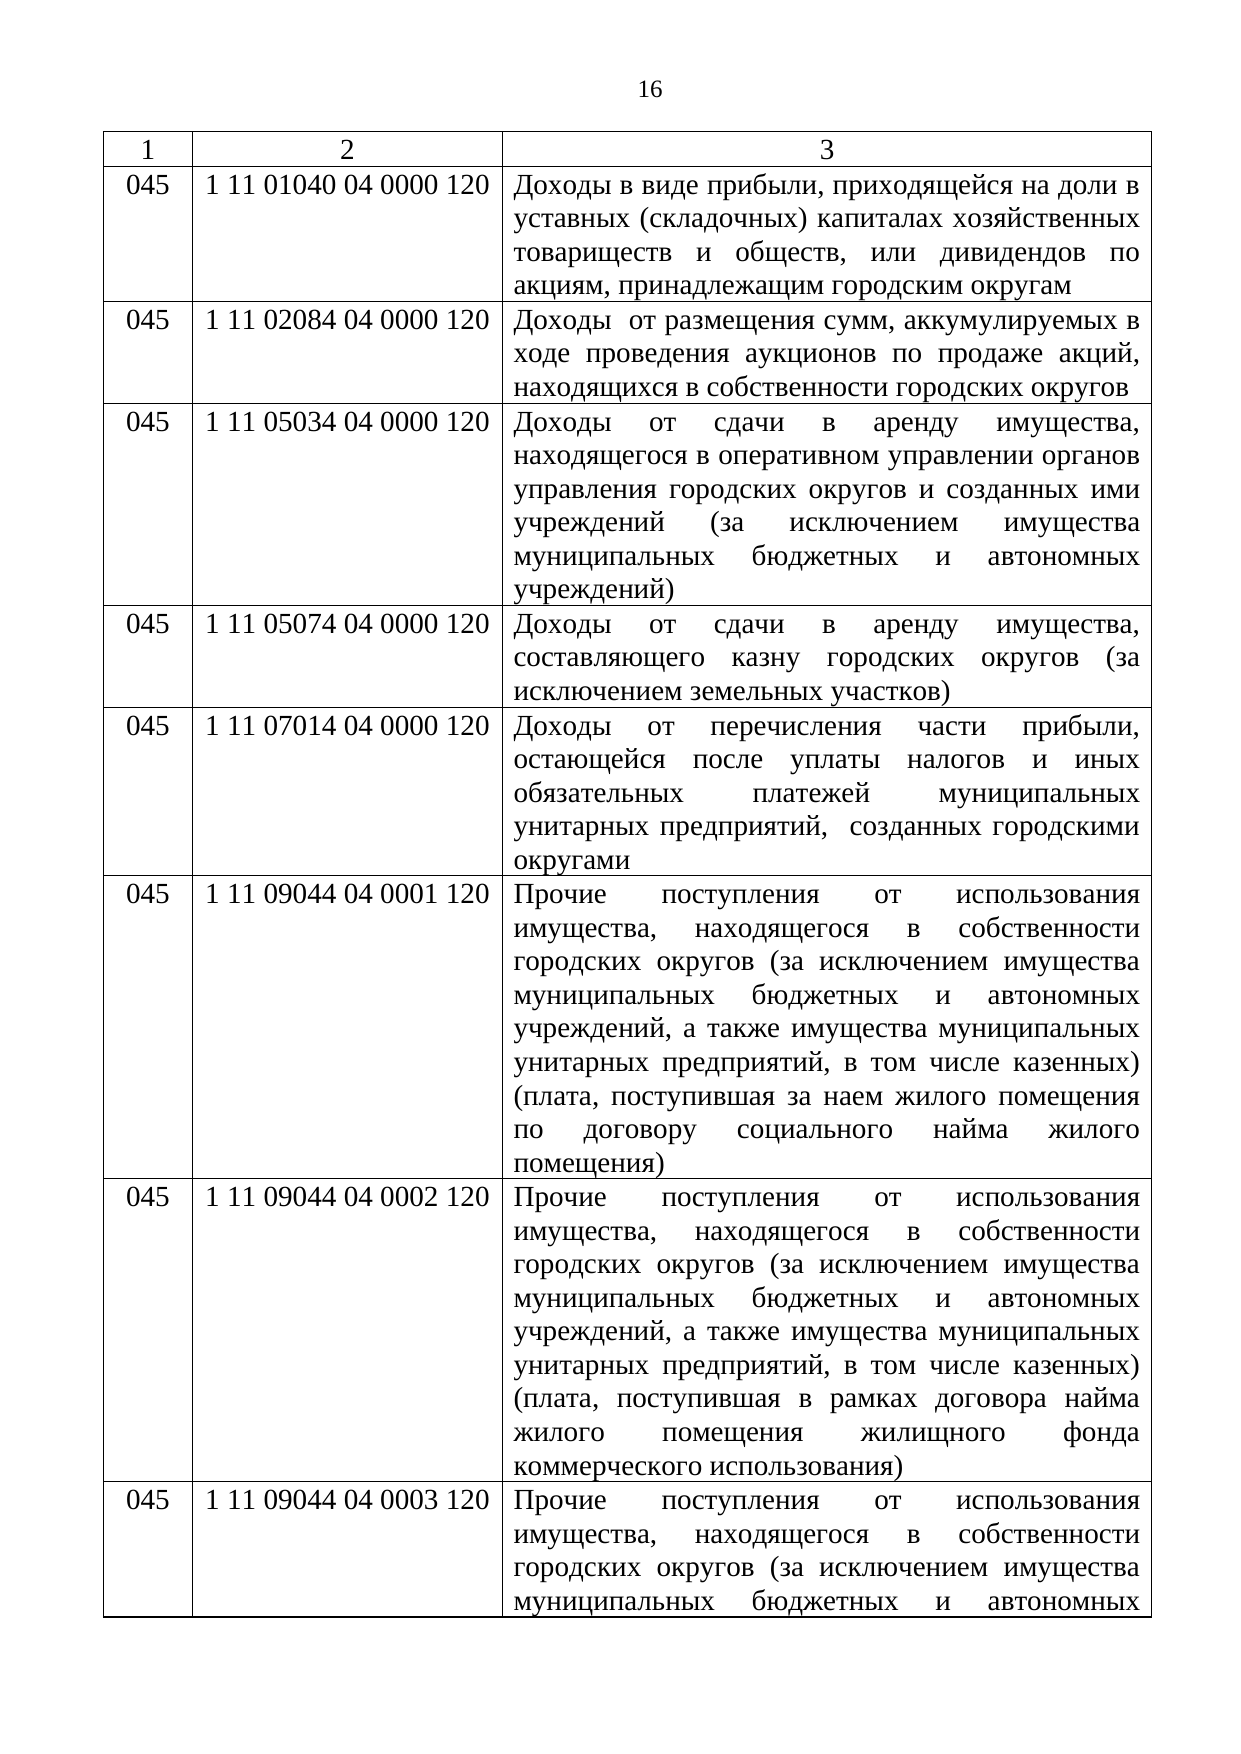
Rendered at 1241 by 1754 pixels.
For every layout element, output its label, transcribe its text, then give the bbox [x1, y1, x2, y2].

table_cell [503, 1482, 1151, 1616]
table_cell 1 11 05074 04 0000 120 [193, 606, 502, 707]
table_cell 045 [104, 167, 192, 301]
table_cell 045 [104, 302, 192, 403]
table_cell Доходы от сдачи в аренду имущества, составляющего казну городских округов (за исключением земельных участков) [503, 606, 1151, 707]
table_cell 1 11 02084 04 0000 120 [193, 302, 502, 403]
table_cell 1 11 07014 04 0000 120 [193, 708, 502, 875]
table_cell 1 11 01040 04 0000 120 [193, 167, 502, 301]
table_cell Доходы от перечисления части прибыли, остающейся после уплаты налогов и иных обязательных платежей муниципальных унитарных предприятий, созданных городскими округами [503, 708, 1151, 875]
table_cell 045 [104, 876, 192, 1178]
table_cell 045 [104, 404, 192, 605]
table_cell 045 [104, 1179, 192, 1481]
table_cell Прочие поступления от использования имущества, находящегося в собственности городских округов (за исключением имущества муниципальных бюджетных и автономных учреждений, а также имущества муниципальных унитарных предприятий, в том числе казенных) (плата, поступившая за наем жилого помещения по договору социального найма жилого помещения) [503, 876, 1151, 1178]
table_header 2 [193, 132, 502, 166]
table_cell Доходы от сдачи в аренду имущества, находящегося в оперативном управлении органов управления городских округов и созданных ими учреждений (за исключением имущества муниципальных бюджетных и автономных учреждений) [503, 404, 1151, 605]
table_cell 1 11 09044 04 0003 120 [193, 1482, 502, 1616]
table_cell 045 [104, 1482, 192, 1616]
table_cell Доходы в виде прибыли, приходящейся на доли в уставных (складочных) капиталах хозяйственных товариществ и обществ, или дивидендов по акциям, принадлежащим городским округам [503, 167, 1151, 301]
table_cell Доходы от размещения сумм, аккумулируемых в ходе проведения аукционов по продаже акций, находящихся в собственности городских округов [503, 302, 1151, 403]
table_cell 045 [104, 708, 192, 875]
table_cell 045 [104, 606, 192, 707]
table_cell 1 11 09044 04 0002 120 [193, 1179, 502, 1481]
table_header 3 [503, 132, 1151, 166]
table_cell 1 11 09044 04 0001 120 [193, 876, 502, 1178]
table_header 1 [104, 132, 192, 166]
table_cell 1 11 05034 04 0000 120 [193, 404, 502, 605]
table_cell Прочие поступления от использования имущества, находящегося в собственности городских округов (за исключением имущества муниципальных бюджетных и автономных учреждений, а также имущества муниципальных унитарных предприятий, в том числе казенных) (плата, поступившая в рамках договора найма жилого помещения жилищного фонда коммерческого использования) [503, 1179, 1151, 1481]
